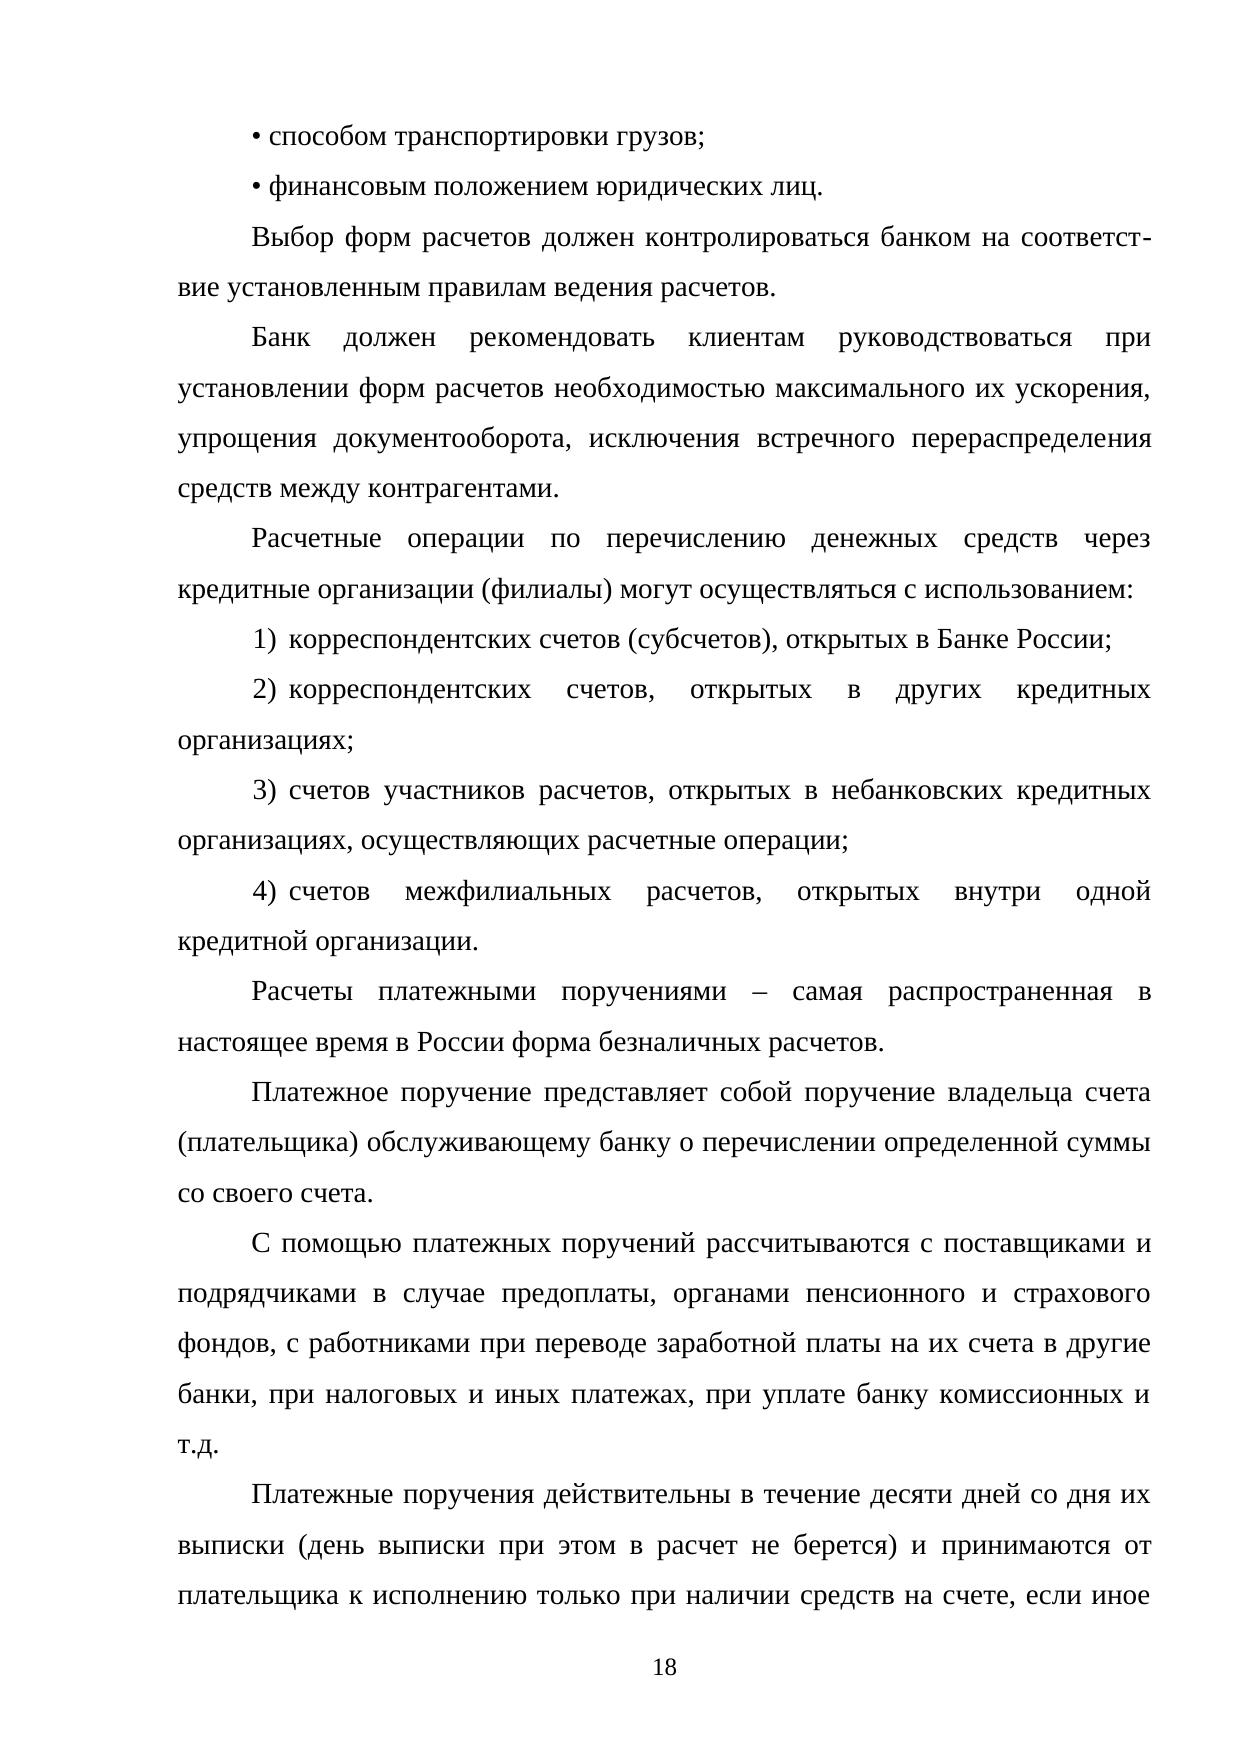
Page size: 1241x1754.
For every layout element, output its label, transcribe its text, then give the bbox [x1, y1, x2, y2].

text С помощью платежных поручений рассчитываются с поставщиками и подрядчиками в случае предоплаты, органами пенсионного и страхового фондов, с работниками при переводе заработной платы на их счета в другие банки, при налоговых и иных платежах, при уплате банку комиссионных и т.д. [177, 1225, 1152, 1460]
list счетов участников расчетов, открытых в небанковских кредитных организациях, осуществляющих расчетные операции; [177, 772, 1152, 856]
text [177, 1477, 1152, 1611]
list корреспондентских счетов (субсчетов), открытых в Банке России; [177, 621, 1152, 655]
list счетов межфилиальных расчетов, открытых внутри одной кредитной организации. [177, 873, 1152, 957]
text • способом транспортировки грузов; [177, 118, 1152, 152]
text Расчетные операции по перечислению денежных средств через кредитные организации (филиалы) могут осуществляться с использованием: [177, 521, 1152, 604]
text Расчеты платежными поручениями – самая распространенная в настоящее время в России форма безналичных расчетов. [177, 973, 1152, 1057]
text • финансовым положением юридических лиц. [177, 168, 1152, 202]
text Банк должен рекомендовать клиентам руководствоваться при установлении форм расчетов необходимостью максимального их ускорения, упрощения документооборота, исключения встречного перераспределения средств между контрагентами. [177, 319, 1152, 504]
text Выбор форм расчетов должен контролироваться банком на соответствие установленным правилам ведения расчетов. [177, 219, 1152, 303]
list корреспондентских счетов, открытых в других кредитных организациях; [177, 672, 1152, 755]
text Платежное поручение представляет собой поручение владельца счета (плательщика) обслуживающему банку о перечислении определенной суммы со своего счета. [177, 1074, 1152, 1208]
